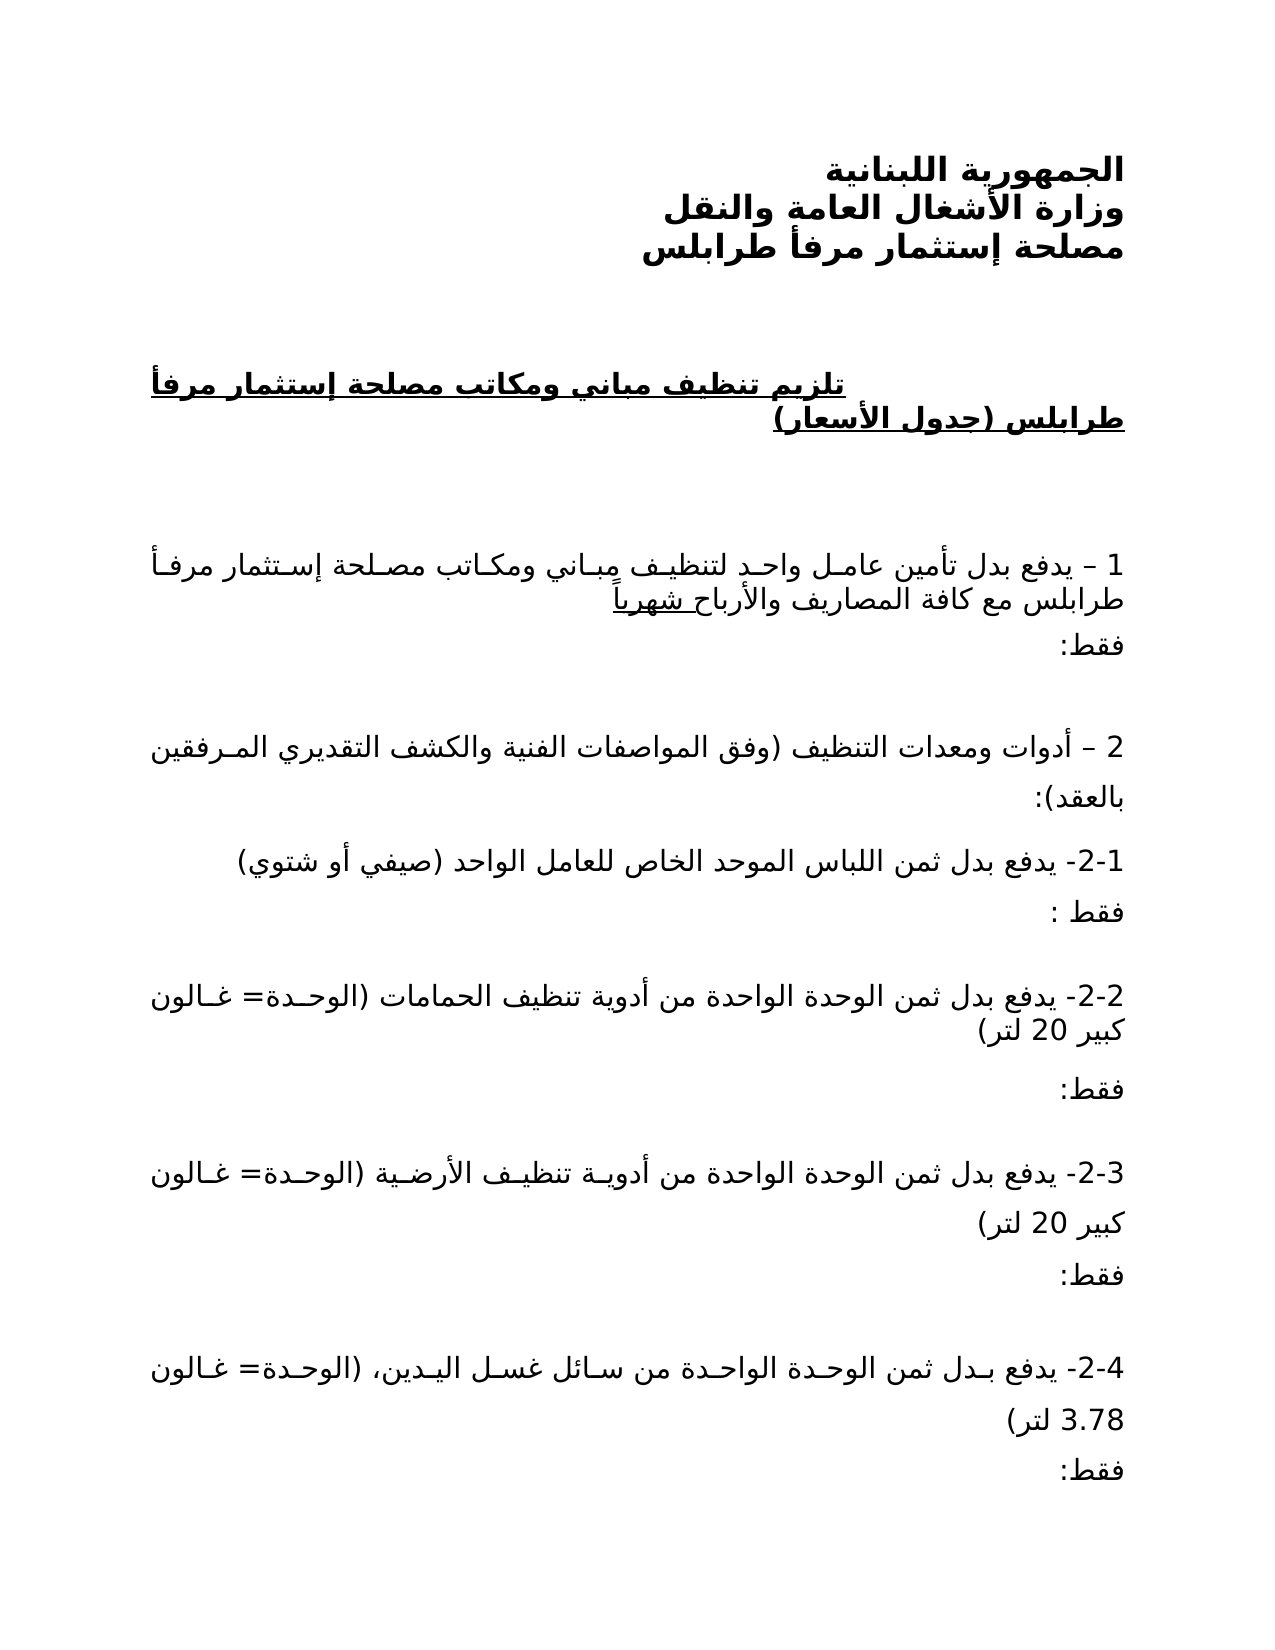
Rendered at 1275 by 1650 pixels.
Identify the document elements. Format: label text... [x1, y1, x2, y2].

text فقط: [150, 1454, 1125, 1488]
text فقط: [150, 1258, 1125, 1292]
text تلزيم تنظيف مباني ومكاتب مصلحة إستثمار مرفأ طرابلس (جدول الأسعار) [150, 367, 1125, 435]
text 2-3- يدفع بدل ثمن الوحدة الواحدة من أدوية تنظيف الأرضية (الوحدة= غالون كبير 20 لتر) [150, 1156, 1125, 1241]
text 2-4- يدفع بدل ثمن الوحدة الواحدة من سائل غسل اليدين، (الوحدة= غالون 3.78 لتر) [150, 1352, 1125, 1437]
text 2-2- يدفع بدل ثمن الوحدة الواحدة من أدوية تنظيف الحمامات (الوحدة= غالون كبير 20 لتر) [150, 980, 1125, 1048]
text وزارة الأشغال العامة والنقل [150, 189, 1125, 228]
text فقط : [150, 895, 1125, 929]
text مصلحة إستثمار مرفأ طرابلس [150, 228, 1125, 267]
text 2-1- يدفع بدل ثمن اللباس الموحد الخاص للعامل الواحد (صيفي أو شتوي) [150, 844, 1125, 878]
text فقط: [150, 1073, 1125, 1107]
subtitle الجمهورية اللبنانية [150, 150, 1125, 189]
text فقط: [150, 629, 1125, 663]
text 1 – يدفع بدل تأمين عامل واحد لتنظيف مباني ومكاتب مصلحة إستثمار مرفأ طرابلس مع كافة المصاريف والأرباح شهرياً [150, 548, 1125, 616]
text 2 – أدوات ومعدات التنظيف (وفق المواصفات الفنية والكشف التقديري المرفقين بالعقد): [150, 730, 1125, 815]
